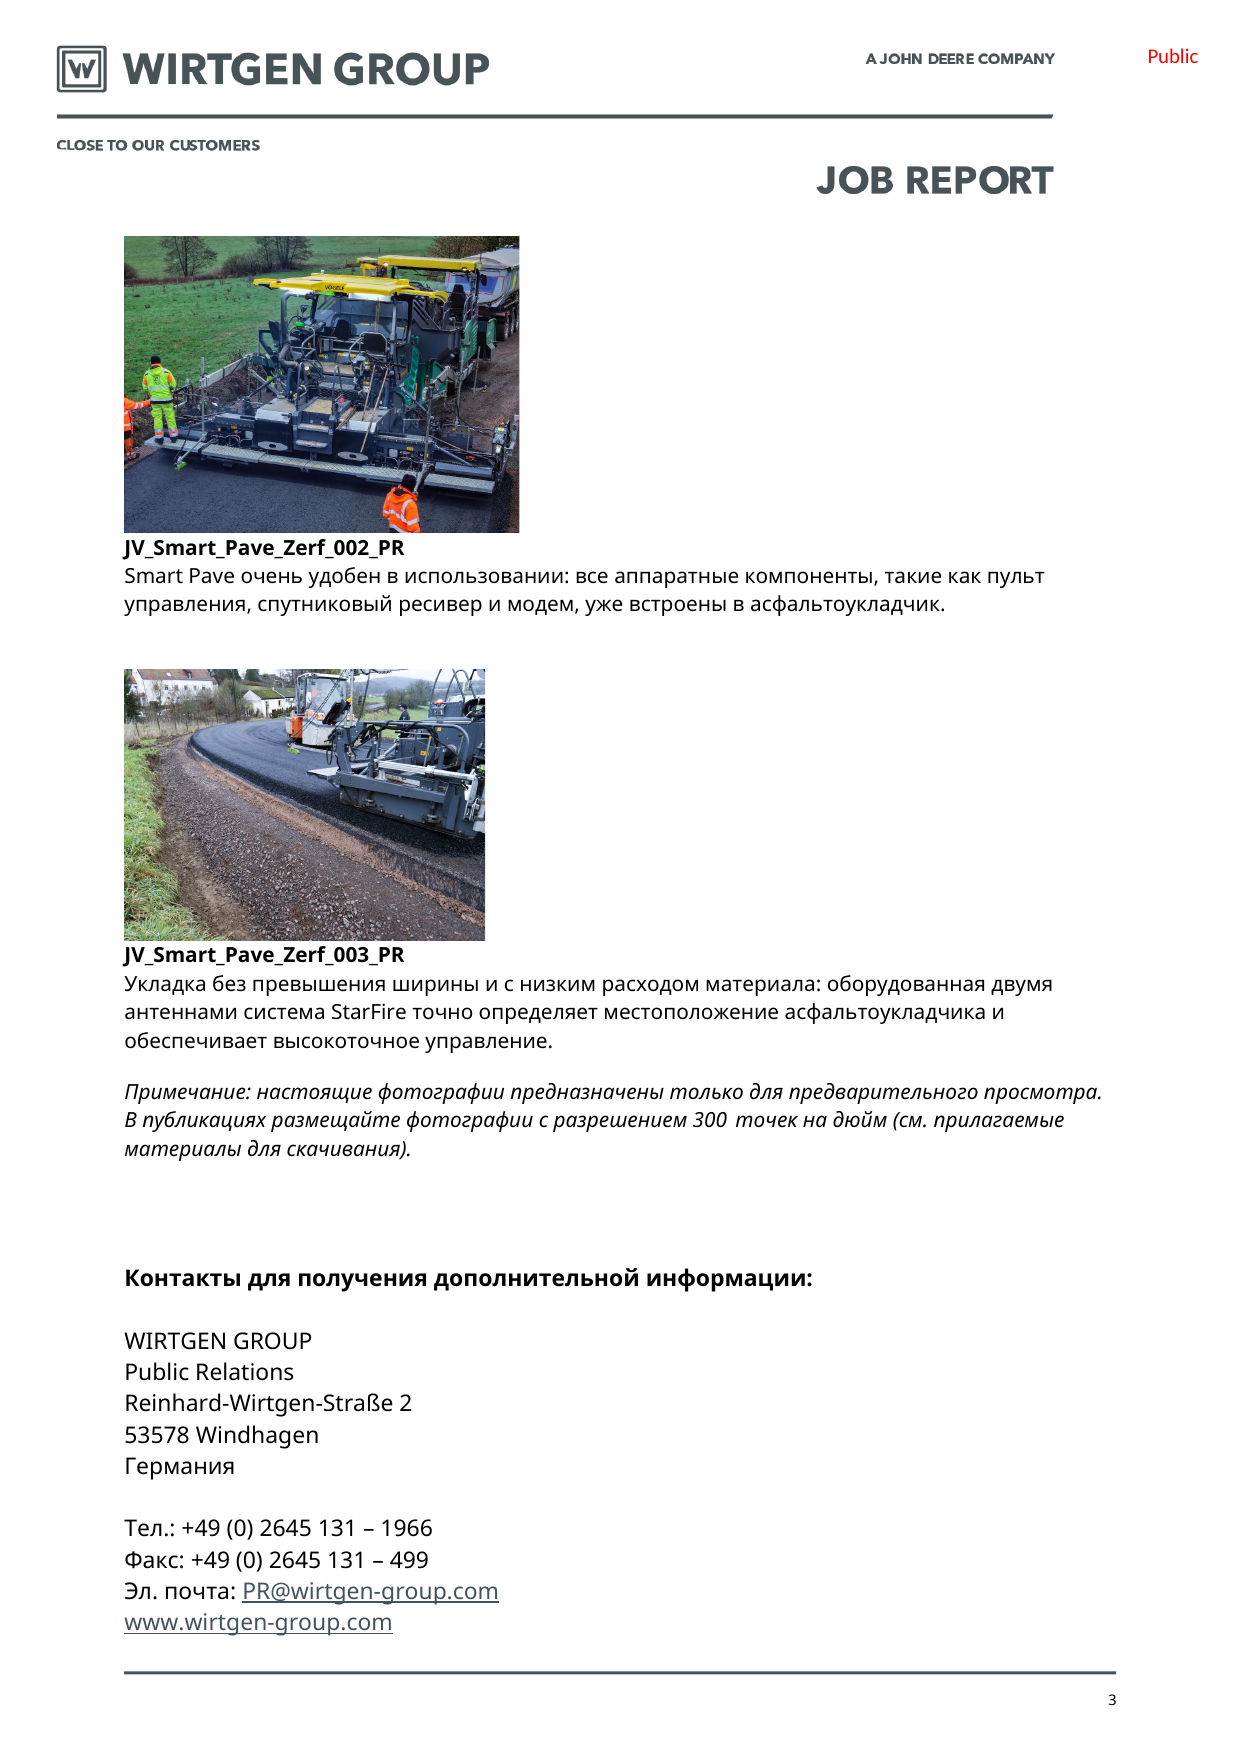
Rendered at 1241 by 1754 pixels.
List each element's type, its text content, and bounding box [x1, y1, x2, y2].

picture [124, 669, 485, 941]
text Контакты для получения дополнительной информации: [124, 1262, 1116, 1294]
text Тел.: +49 (0) 2645 131 – 1966 [124, 1512, 1116, 1544]
text Reinhard-Wirtgen-Straße 2 [124, 1387, 1116, 1419]
text Public Relations [124, 1356, 1116, 1387]
text Укладка без превышения ширины и с низким расходом материала: оборудованная двумя антеннами система StarFire точно определяет местоположение асфальтоукладчика и обеспечивает высокоточное управление. [124, 969, 1116, 1054]
text JV_Smart_Pave_Zerf_002_PR Smart Pave очень удобен в использовании: все аппаратные компоненты, такие как пульт управления, спутниковый ресивер и модем, уже встроены в асфальтоукладчик. [124, 533, 1116, 618]
text Германия [124, 1450, 1116, 1481]
picture [124, 236, 520, 533]
text WIRTGEN GROUP [124, 1325, 1116, 1356]
picture [53, 45, 1062, 196]
text 53578 Windhagen [124, 1419, 1116, 1450]
text www.wirtgen-group.com [124, 1606, 1116, 1637]
text Эл. почта: PR@wirtgen-group.com [124, 1575, 1116, 1606]
text Факс: +49 (0) 2645 131 – 499 [124, 1544, 1116, 1575]
text Примечание: настоящие фотографии предназначены только для предварительного просмотра. В публикациях размещайте фотографии с разрешением 300 точек на дюйм (см. прилагаемые материалы для скачивания). [124, 1077, 1116, 1162]
